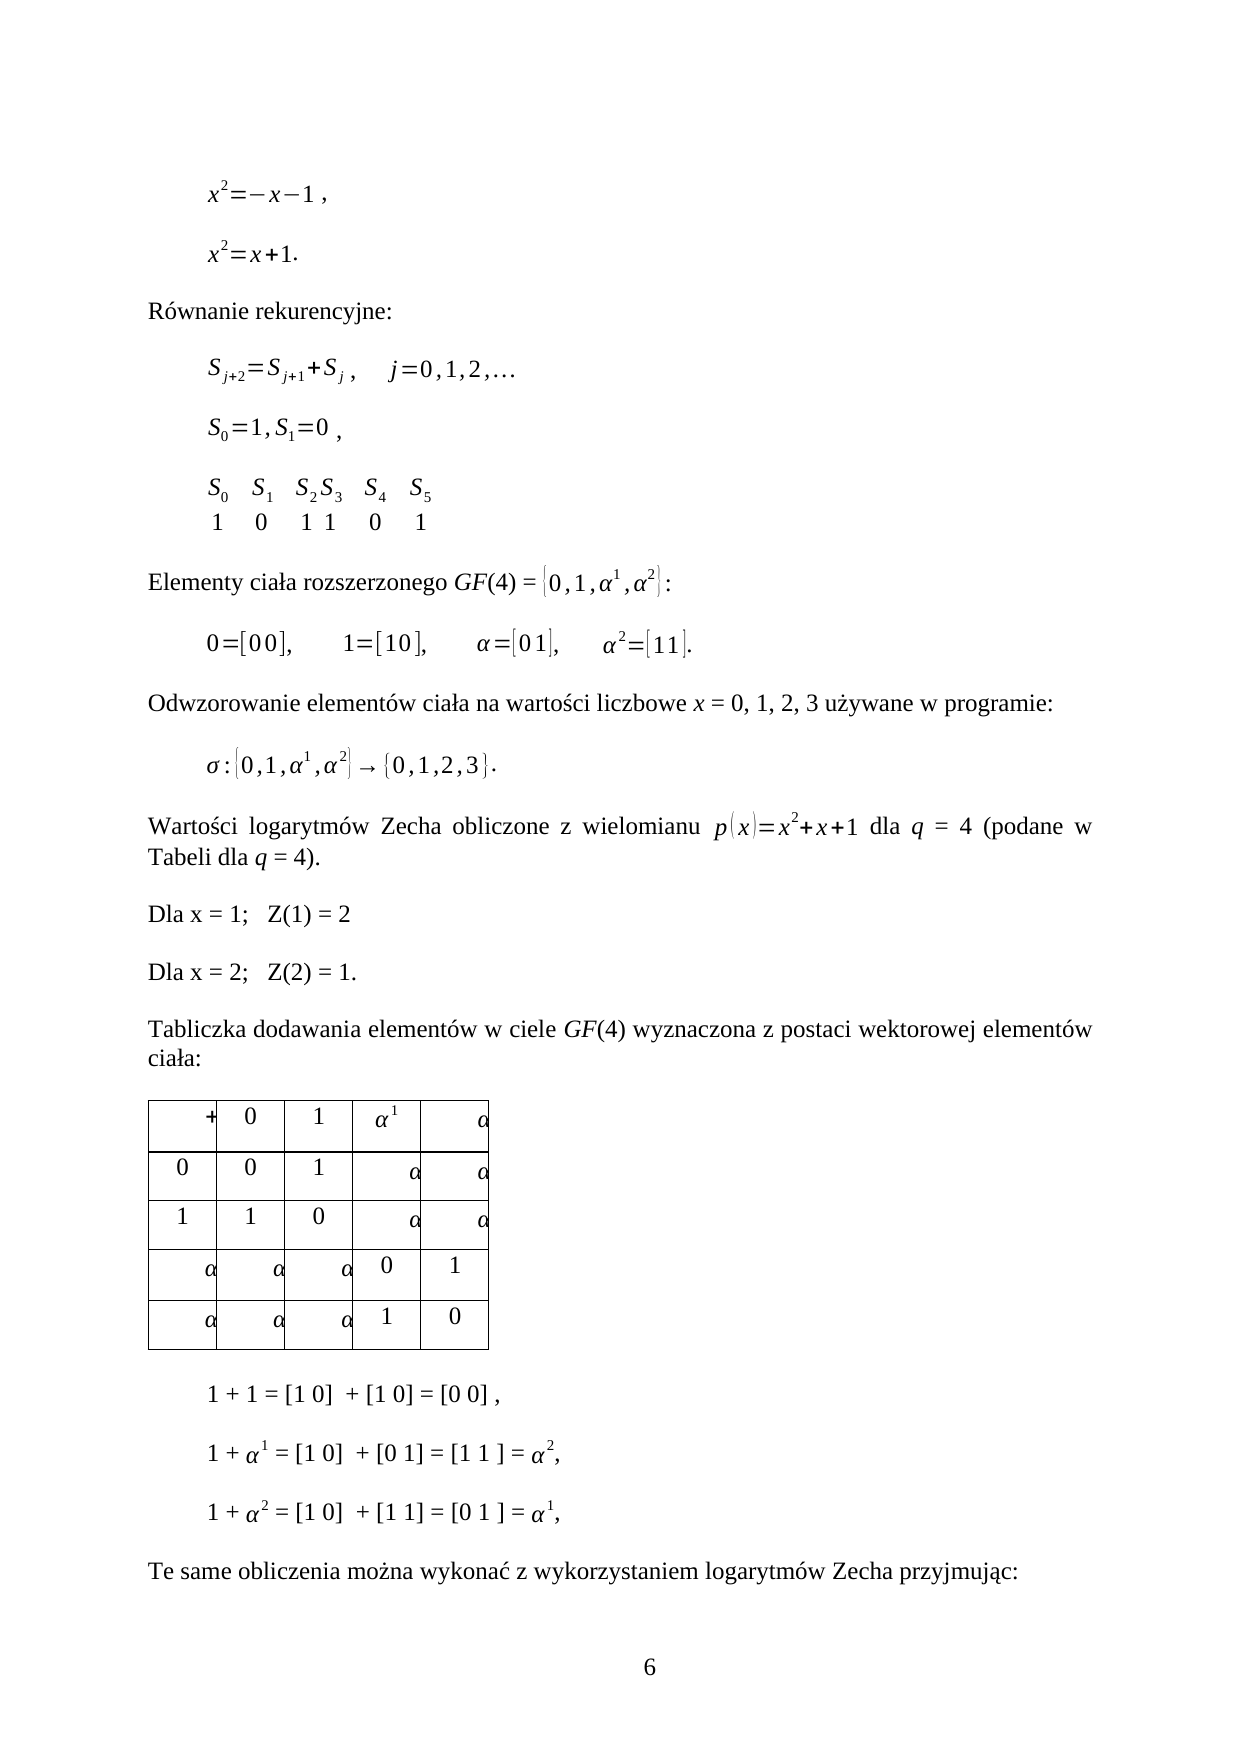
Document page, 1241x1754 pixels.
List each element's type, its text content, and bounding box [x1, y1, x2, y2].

table_cell [285, 1250, 352, 1300]
table_cell 1 [353, 1301, 420, 1349]
text , [148, 354, 1093, 385]
table_cell [353, 1201, 420, 1249]
text Równanie rekurencyjne: [148, 296, 1093, 325]
table_header [353, 1101, 420, 1151]
table_cell 0 [421, 1301, 488, 1349]
table_cell 0 [149, 1153, 216, 1200]
table_cell 1 [421, 1250, 488, 1300]
table_cell 0 [217, 1153, 284, 1200]
table_header 1 [285, 1101, 352, 1151]
table_cell [285, 1301, 352, 1349]
table_cell 0 [353, 1250, 420, 1300]
text Odwzorowanie elementów ciała na wartości liczbowe x = 0, 1, 2, 3 używane w programie: [148, 688, 1093, 717]
text Dla x = 2; Z(2) = 1. [148, 957, 1093, 985]
table_cell 1 [149, 1201, 216, 1249]
text Wartości logarytmów Zecha obliczone z wielomianu dla q = 4 (podane w Tabeli dla q = 4). [148, 809, 1093, 870]
table_header 0 [217, 1101, 284, 1151]
text , [148, 176, 1093, 207]
table_cell [217, 1301, 284, 1349]
text 1 + = [1 0] + [1 1] = [0 1 ] = , [148, 1496, 1093, 1527]
text Elementy ciała rozszerzonego GF(4) = [148, 564, 1093, 598]
text , [148, 414, 1093, 445]
table_cell 1 [217, 1201, 284, 1249]
text Tabliczka dodawania elementów w ciele GF(4) wyznaczona z postaci wektorowej elementów ciała: [148, 1014, 1093, 1072]
table_cell [353, 1153, 420, 1200]
table_cell [149, 1250, 216, 1300]
text Dla x = 1; Z(1) = 2 [148, 899, 1093, 928]
text 1 + 1 = [1 0] + [1 0] = [0 0] , [148, 1379, 1093, 1408]
text 1 + = [1 0] + [0 1] = [1 1 ] = , [148, 1436, 1093, 1468]
table_cell [217, 1250, 284, 1300]
table_cell 0 [285, 1201, 352, 1249]
table_cell [421, 1153, 488, 1200]
text , , , . [148, 627, 1093, 659]
table_header [149, 1101, 216, 1151]
table_cell [421, 1201, 488, 1249]
text . [148, 236, 1093, 267]
table_header [421, 1101, 488, 1151]
text Te same obliczenia można wykonać z wykorzystaniem logarytmów Zecha przyjmując: [148, 1556, 1093, 1585]
table_cell 1 [285, 1153, 352, 1200]
table_cell [149, 1301, 216, 1349]
text . [148, 746, 1093, 780]
